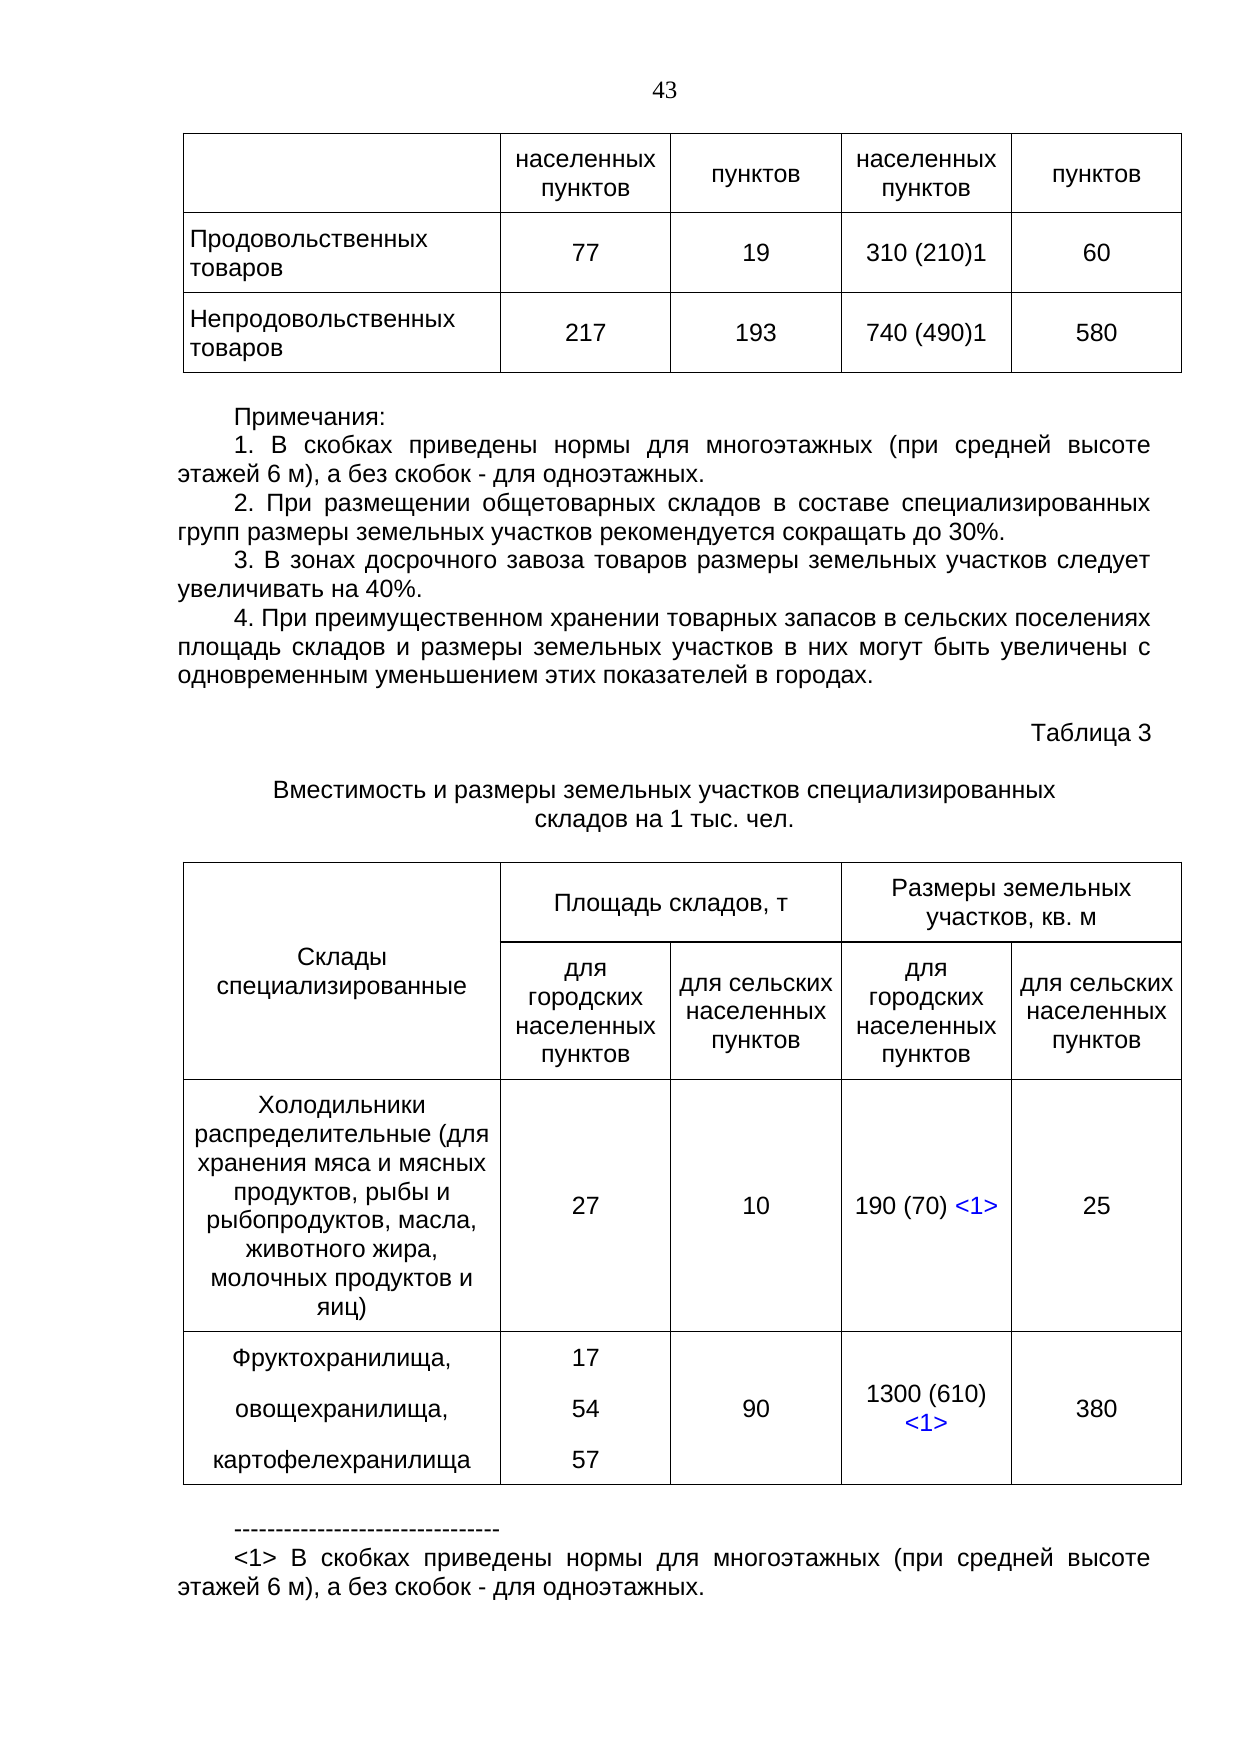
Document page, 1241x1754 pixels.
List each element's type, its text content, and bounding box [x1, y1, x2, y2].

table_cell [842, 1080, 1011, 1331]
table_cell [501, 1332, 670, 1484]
text <1> В скобках приведены нормы для многоэтажных (при средней высоте этажей 6 м), а без скобок - для одноэтажных. [177, 1543, 1152, 1600]
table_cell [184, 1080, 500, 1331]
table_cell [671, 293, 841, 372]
text -------------------------------- [177, 1514, 1152, 1543]
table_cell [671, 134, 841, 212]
text 1. В скобках приведены нормы для многоэтажных (при средней высоте этажей 6 м), а без скобок - для одноэтажных. [177, 430, 1152, 488]
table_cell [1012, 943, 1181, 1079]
text 4. При преимущественном хранении товарных запасов в сельских поселениях площадь складов и размеры земельных участков в них могут быть увеличены с одновременным уменьшением этих показателей в городах. [177, 603, 1152, 689]
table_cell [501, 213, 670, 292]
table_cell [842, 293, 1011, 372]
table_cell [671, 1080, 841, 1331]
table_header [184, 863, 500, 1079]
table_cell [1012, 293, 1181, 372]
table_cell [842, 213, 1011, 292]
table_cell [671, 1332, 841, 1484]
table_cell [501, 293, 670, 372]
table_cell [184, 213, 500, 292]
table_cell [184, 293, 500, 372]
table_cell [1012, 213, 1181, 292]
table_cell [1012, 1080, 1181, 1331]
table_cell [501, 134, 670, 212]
text Примечания: [177, 402, 1152, 430]
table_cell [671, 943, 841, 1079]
text Вместимость и размеры земельных участков специализированных [177, 775, 1152, 804]
text 2. При размещении общетоварных складов в составе специализированных групп размеры земельных участков рекомендуется сокращать до 30%. [177, 488, 1152, 545]
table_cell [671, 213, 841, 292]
text 3. В зонах досрочного завоза товаров размеры земельных участков следует увеличивать на 40%. [177, 545, 1152, 603]
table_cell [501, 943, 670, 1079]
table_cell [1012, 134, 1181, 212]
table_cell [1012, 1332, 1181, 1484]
text Таблица 3 [177, 718, 1152, 747]
text складов на 1 тыс. чел. [177, 804, 1152, 833]
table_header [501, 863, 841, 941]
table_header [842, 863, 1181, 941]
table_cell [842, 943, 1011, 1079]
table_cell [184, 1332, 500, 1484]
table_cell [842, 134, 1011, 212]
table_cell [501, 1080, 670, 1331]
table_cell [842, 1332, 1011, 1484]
